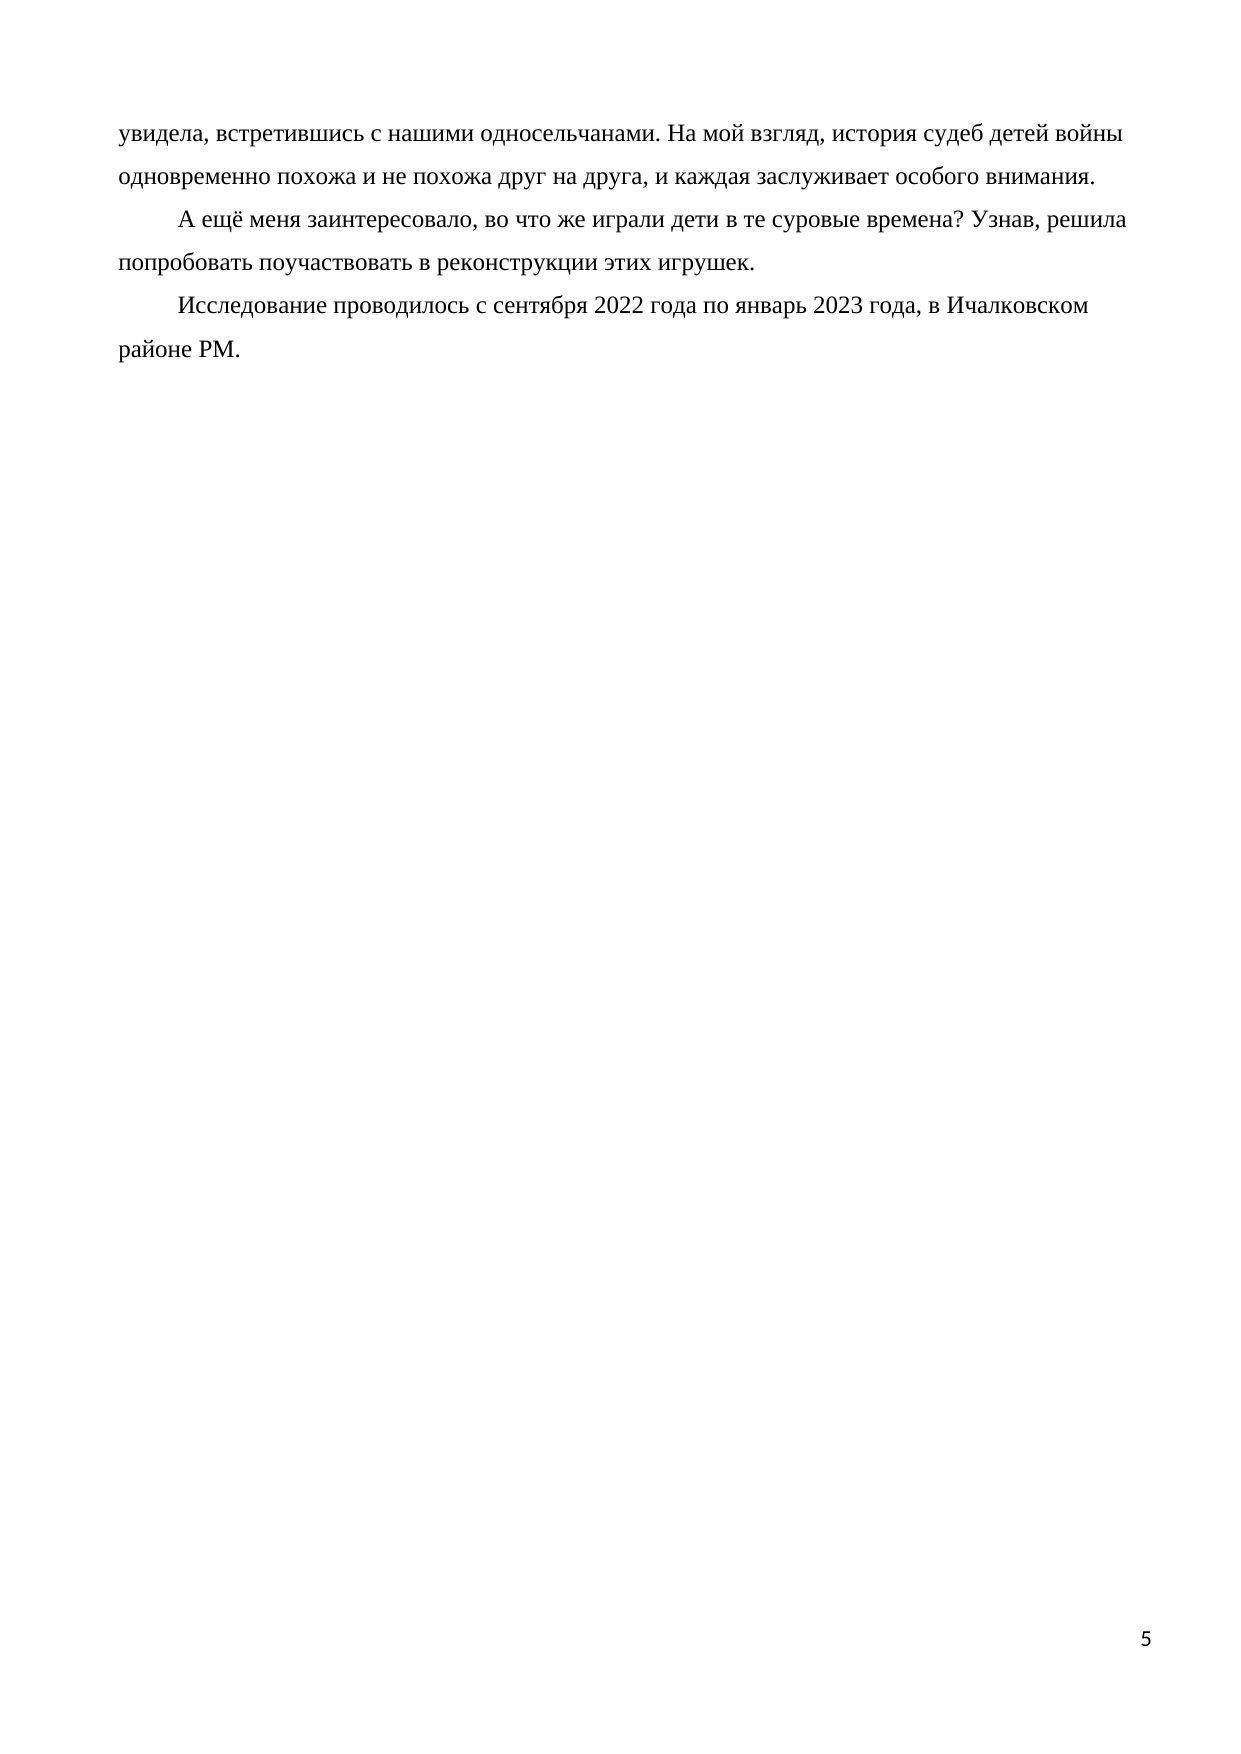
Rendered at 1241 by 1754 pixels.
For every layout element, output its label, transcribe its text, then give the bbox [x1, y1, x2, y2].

text Исследование проводилось с сентября 2022 года по январь 2023 года, в Ичалковском районе РМ. [118, 291, 1152, 362]
text А ещё меня заинтересовало, во что же играли дети в те суровые времена? Узнав, решила попробовать поучаствовать в реконструкции этих игрушек. [118, 204, 1152, 276]
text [118, 118, 1152, 190]
